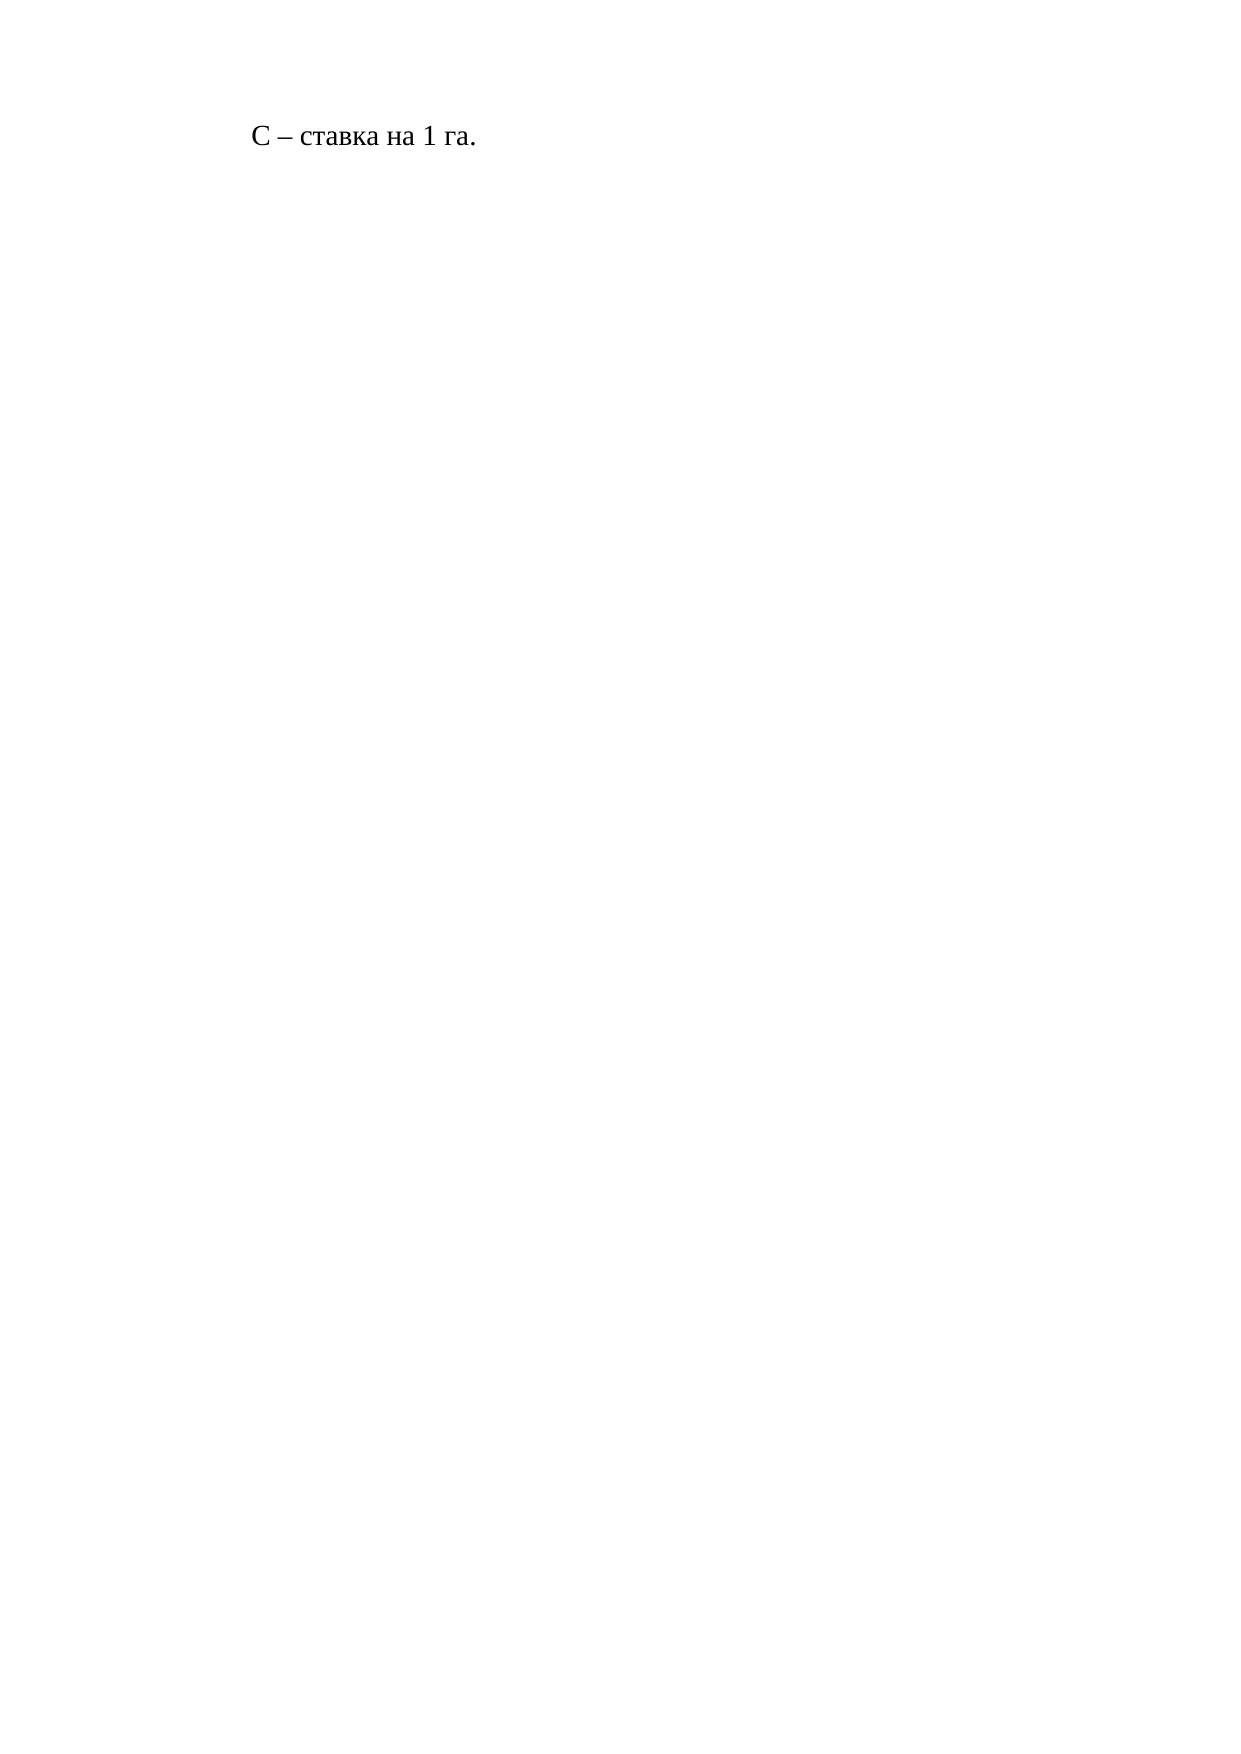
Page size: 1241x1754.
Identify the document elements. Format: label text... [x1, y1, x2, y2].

text С – ставка на . [177, 118, 1152, 152]
